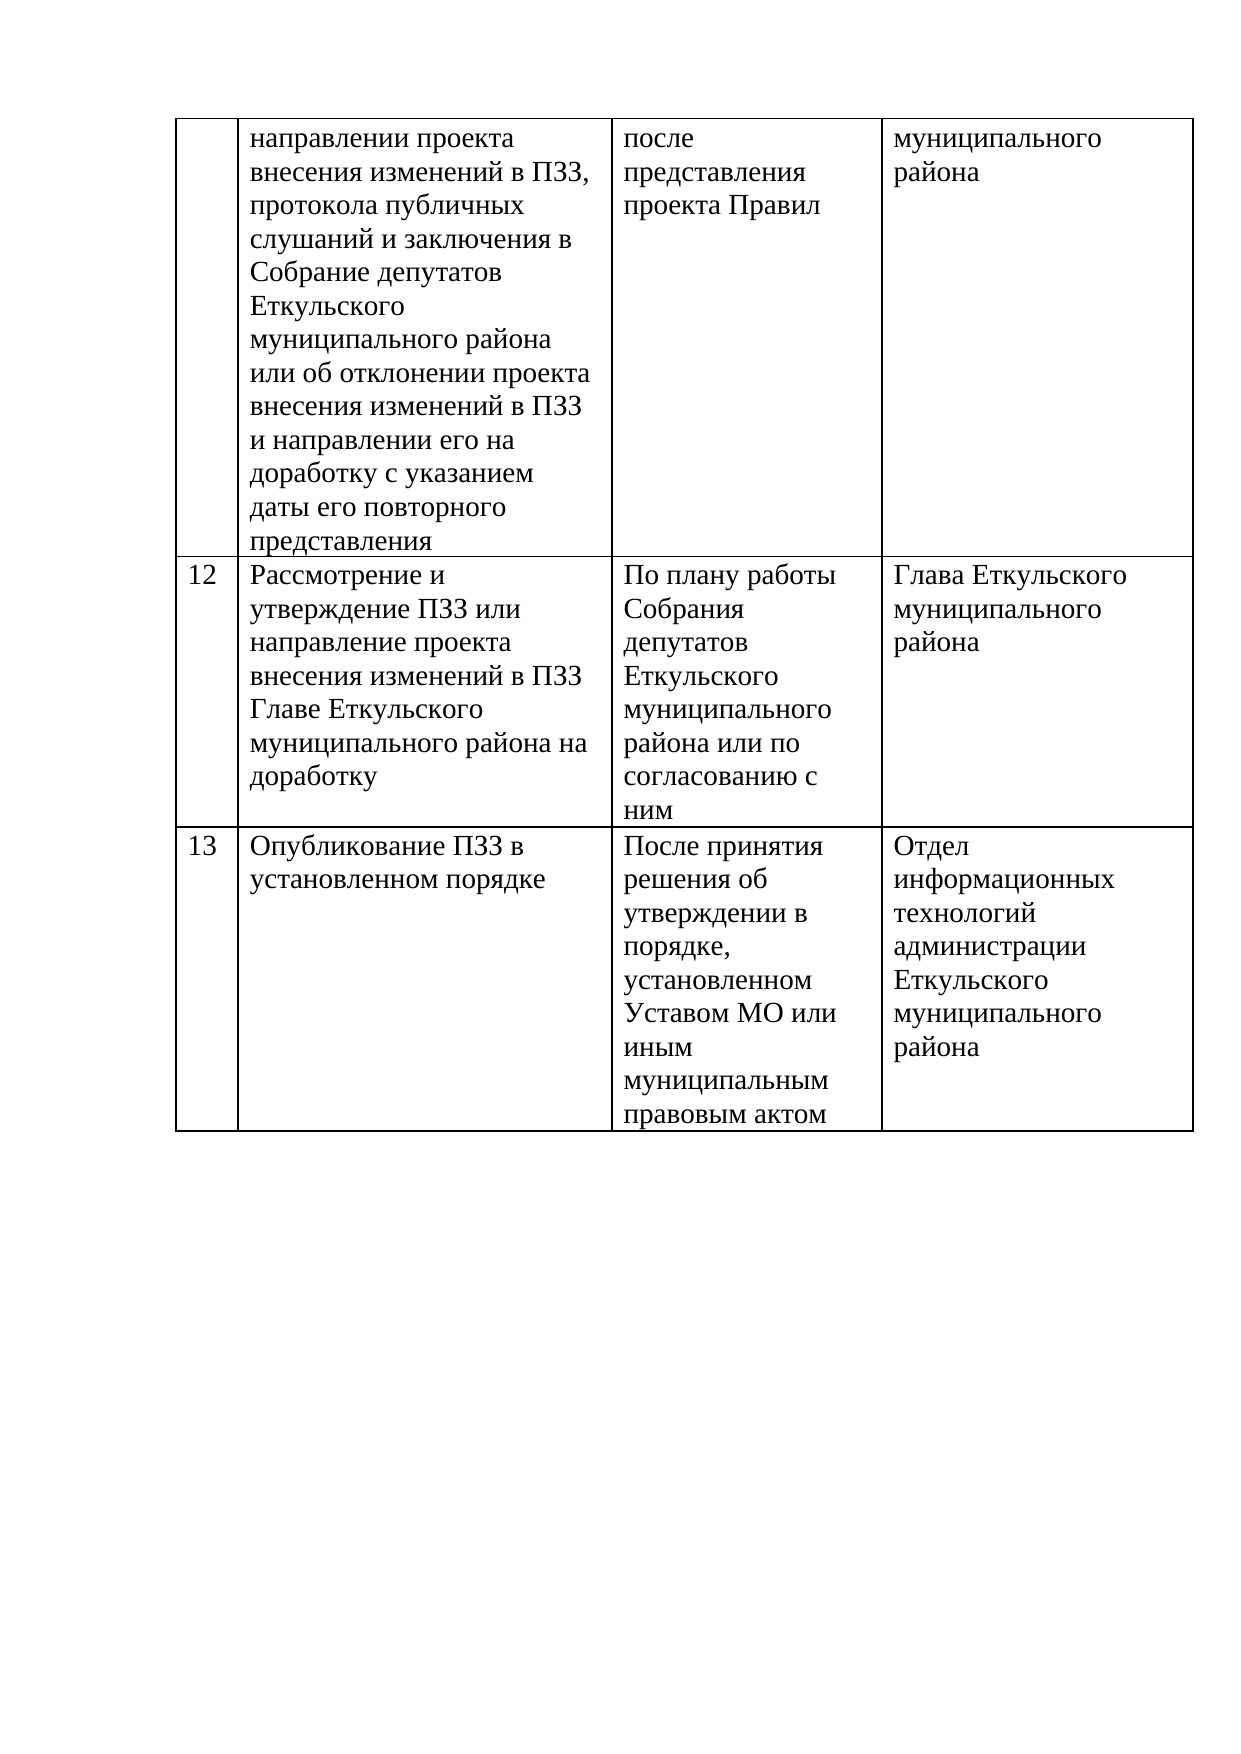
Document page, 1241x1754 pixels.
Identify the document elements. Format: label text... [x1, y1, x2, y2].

table_cell Глава Еткульского муниципального района [883, 557, 1192, 826]
table_cell 13 [177, 828, 237, 1129]
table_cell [613, 119, 881, 556]
table_cell После принятия решения об утверждении в порядке, установленном Уставом МО или иным муниципальным правовым актом [613, 828, 881, 1129]
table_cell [883, 119, 1192, 556]
table_cell 11 [177, 119, 237, 556]
table_cell 12 [177, 557, 237, 826]
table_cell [239, 119, 611, 556]
table_cell Опубликование ПЗЗ в установленном порядке [239, 828, 611, 1129]
table_cell По плану работы Собрания депутатов Еткульского муниципального района или по согласованию с ним [613, 557, 881, 826]
table_cell Отдел информационных технологий администрации Еткульского муниципального района [883, 828, 1192, 1129]
table_cell Рассмотрение и утверждение ПЗЗ или направление проекта внесения изменений в ПЗЗ Главе Еткульского муниципального района на доработку [239, 557, 611, 826]
